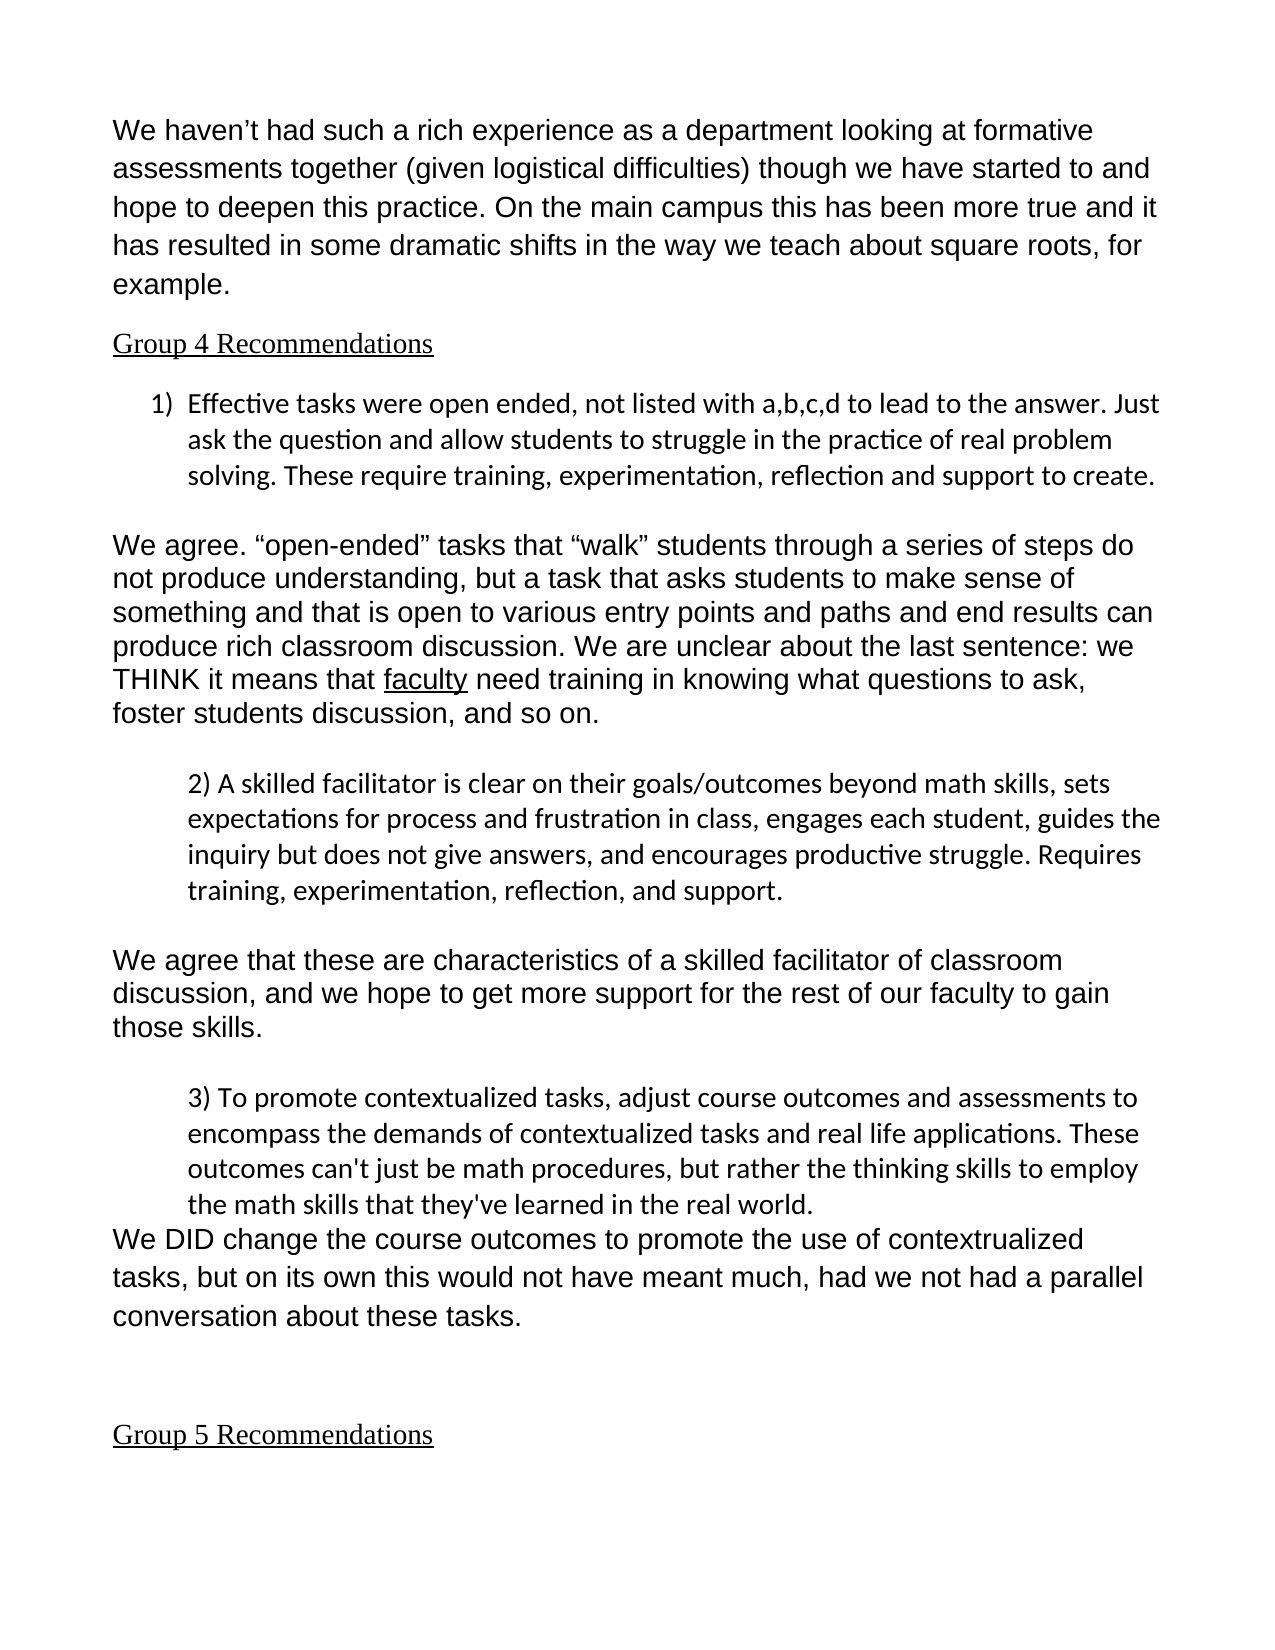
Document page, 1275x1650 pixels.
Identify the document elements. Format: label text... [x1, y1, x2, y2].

list We agree that these are characteristics of a skilled facilitator of classroom discussion, and we hope to get more support for the rest of our faculty to gain those skills. [112, 943, 1162, 1043]
text We haven’t had such a rich experience as a department looking at formative assessments together (given logistical difficulties) though we have started to and hope to deepen this practice. On the main campus this has been more true and it has resulted in some dramatic shifts in the way we teach about square roots, for example. [112, 112, 1162, 300]
text We DID change the course outcomes to promote the use of contextrualized tasks, but on its own this would not have meant much, had we not had a parallel conversation about these tasks. [112, 1222, 1162, 1332]
list We agree. “open-ended” tasks that “walk” students through a series of steps do not produce understanding, but a task that asks students to make sense of something and that is open to various entry points and paths and end results can produce rich classroom discussion. We are unclear about the last sentence: we THINK it means that faculty need training in knowing what questions to ask, foster students discussion, and so on. [112, 528, 1162, 729]
text Group 5 Recommendations [112, 1417, 1162, 1451]
list Effective tasks were open ended, not listed with a,b,c,d to lead to the answer. Just ask the question and allow students to struggle in the practice of real problem solving. These require training, experimentation, reflection and support to create. [150, 385, 1162, 492]
list 2) A skilled facilitator is clear on their goals/outcomes beyond math skills, sets expectations for process and frustration in class, engages each student, guides the inquiry but does not give answers, and encourages productive struggle. Requires training, experimentation, reflection, and support. [187, 729, 1162, 907]
text Group 4 Recommendations [112, 326, 1162, 359]
list 3) To promote contextualized tasks, adjust course outcomes and assessments to encompass the demands of contextualized tasks and real life applications. These outcomes can't just be math procedures, but rather the thinking skills to employ the math skills that they've learned in the real world. [187, 1043, 1162, 1222]
